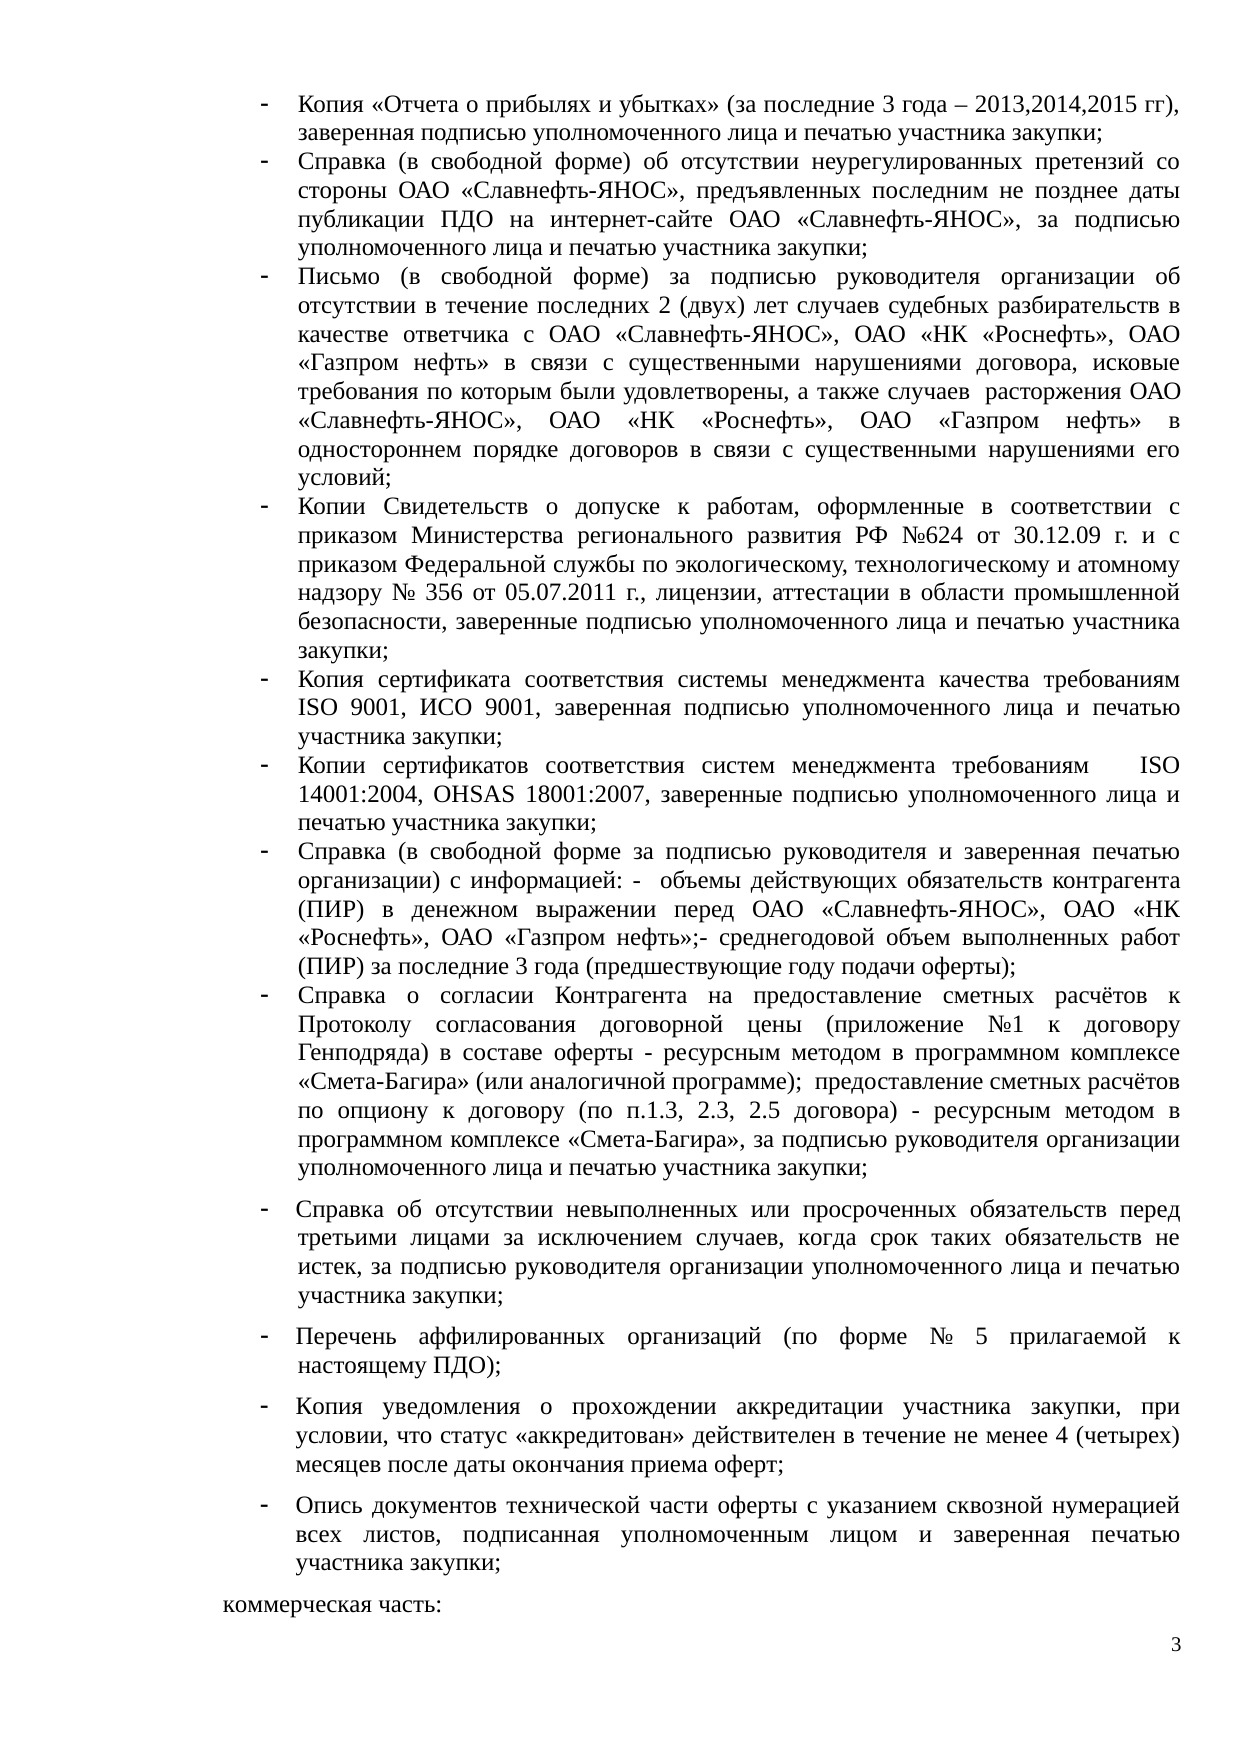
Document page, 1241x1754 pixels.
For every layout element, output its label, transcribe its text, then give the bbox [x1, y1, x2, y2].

list Копия уведомления о прохождении аккредитации участника закупки, при условии, что статус «аккредитован» действителен в течение не менее 4 (четырех) месяцев после даты окончания приема оферт; [260, 1391, 1181, 1477]
list Справка об отсутствии невыполненных или просроченных обязательств перед третьими лицами за исключением случаев, когда срок таких обязательств не истек, за подписью руководителя организации уполномоченного лица и печатью участника закупки; [260, 1194, 1181, 1309]
list Опись документов технической части оферты с указанием сквозной нумерацией всех листов, подписанная уполномоченным лицом и заверенная печатью участника закупки; [260, 1490, 1181, 1576]
list Справка (в свободной форме за подписью руководителя и заверенная печатью организации) с информацией: - объемы действующих обязательств контрагента (ПИР) в денежном выражении перед ОАО «Славнефть-ЯНОС», ОАО «НК «Роснефть», ОАО «Газпром нефть»;- среднегодовой объем выполненных работ (ПИР) за последние 3 года (предшествующие году подачи оферты); [260, 836, 1181, 980]
list Копии Свидетельств о допуске к работам, оформленные в соответствии с приказом Министерства регионального развития РФ №624 от 30.12.09 г. и с приказом Федеральной службы по экологическому, технологическому и атомному надзору № 356 от 05.07.2011 г., лицензии, аттестации в области промышленной безопасности, заверенные подписью уполномоченного лица и печатью участника закупки; [260, 491, 1181, 664]
list Письмо (в свободной форме) за подписью руководителя организации об отсутствии в течение последних 2 (двух) лет случаев судебных разбирательств в качестве ответчика с ОАО «Славнефть-ЯНОС», ОАО «НК «Роснефть», ОАО «Газпром нефть» в связи с существенными нарушениями договора, исковые требования по которым были удовлетворены, а также случаев расторжения ОАО «Славнефть-ЯНОС», ОАО «НК «Роснефть», ОАО «Газпром нефть» в одностороннем порядке договоров в связи с существенными нарушениями его условий; [260, 261, 1181, 491]
list Копии сертификатов соответствия систем менеджмента требованиям ISO 14001:2004, OHSAS 18001:2007, заверенные подписью уполномоченного лица и печатью участника закупки; [260, 750, 1181, 836]
list Перечень аффилированных организаций (по форме № 5 прилагаемой к настоящему ПДО); [260, 1321, 1181, 1379]
list Копия «Отчета о прибылях и убытках» (за последние 3 года – 2013,2014,2015 гг), заверенная подписью уполномоченного лица и печатью участника закупки; [260, 89, 1181, 146]
list Справка (в свободной форме) об отсутствии неурегулированных претензий со стороны ОАО «Славнефть-ЯНОС», предъявленных последним не позднее даты публикации ПДО на интернет-сайте ОАО «Славнефть-ЯНОС», за подписью уполномоченного лица и печатью участника закупки; [260, 146, 1181, 261]
list Справка о согласии Контрагента на предоставление сметных расчётов к Протоколу согласования договорной цены (приложение №1 к договору Генподряда) в составе оферты - ресурсным методом в программном комплексе «Смета-Багира» (или аналогичной программе); предоставление сметных расчётов по опциону к договору (по п.1.3, 2.3, 2.5 договора) - ресурсным методом в программном комплексе «Смета-Багира», за подписью руководителя организации уполномоченного лица и печатью участника закупки; [260, 980, 1181, 1181]
list Копия сертификата соответствия системы менеджмента качества требованиям ISO 9001, ИСО 9001, заверенная подписью уполномоченного лица и печатью участника закупки; [260, 664, 1181, 750]
text коммерческая часть: [148, 1589, 1181, 1617]
